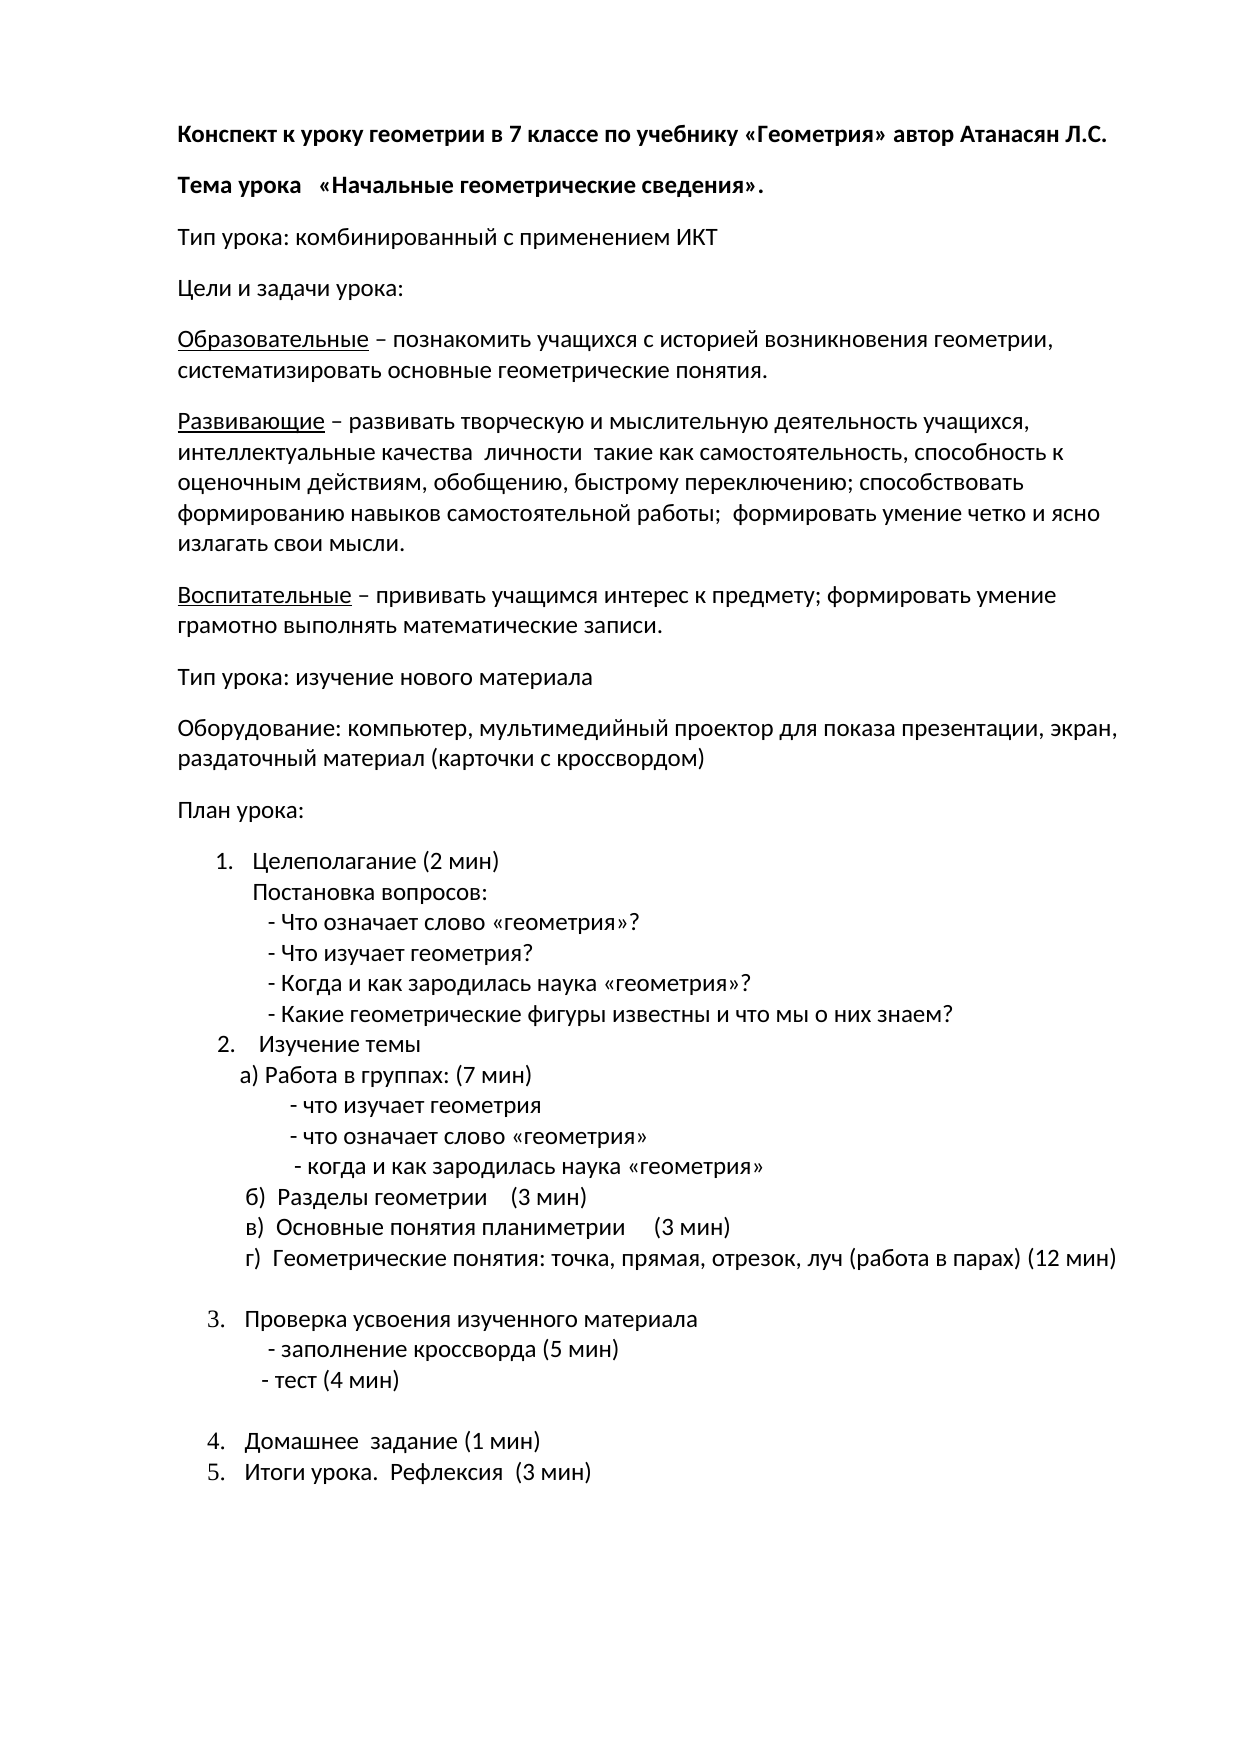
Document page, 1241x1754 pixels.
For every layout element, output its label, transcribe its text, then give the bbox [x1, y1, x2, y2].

list Итоги урока. Рефлексия (3 мин) [207, 1456, 1152, 1486]
text Цели и задачи урока: [177, 272, 1152, 303]
text - тест (4 мин) [244, 1364, 1152, 1395]
text Оборудование: компьютер, мультимедийный проектор для показа презентации, экран, раздаточный материал (карточки с кроссвордом) [177, 712, 1152, 773]
text в) Основные понятия планиметрии (3 мин) [177, 1212, 1152, 1242]
text - когда и как зародилась наука «геометрия» [215, 1151, 1152, 1181]
text - что означает слово «геометрия» [244, 1120, 1152, 1151]
text План урока: [177, 794, 1152, 824]
text б) Разделы геометрии (3 мин) [177, 1181, 1152, 1212]
text - заполнение кроссворда (5 мин) [177, 1334, 1152, 1364]
text - Какие геометрические фигуры известны и что мы о них знаем? [177, 998, 1152, 1028]
list Домашнее задание (1 мин) [207, 1425, 1152, 1456]
text - что изучает геометрия [244, 1089, 1152, 1120]
text - Когда и как зародилась наука «геометрия»? [177, 967, 1152, 998]
text - Что означает слово «геометрия»? [177, 906, 1152, 937]
list Проверка усвоения изученного материала [207, 1303, 1152, 1334]
text Постановка вопросов: [252, 876, 1152, 906]
text 2. Изучение темы [177, 1028, 1152, 1059]
text Образовательные – познакомить учащихся с историей возникновения геометрии, систематизировать основные геометрические понятия. [177, 323, 1152, 384]
text Воспитательные – прививать учащимся интерес к предмету; формировать умение грамотно выполнять математические записи. [177, 579, 1152, 640]
text - Что изучает геометрия? [177, 937, 1152, 967]
text а) Работа в группах: (7 мин) [177, 1059, 1152, 1089]
text Тема урока «Начальные геометрические сведения». [177, 169, 1152, 200]
text Тип урока: изучение нового материала [177, 661, 1152, 691]
text Развивающие – развивать творческую и мыслительную деятельность учащихся, интеллектуальные качества личности такие как самостоятельность, способность к оценочным действиям, обобщению, быстрому переключению; способствовать формированию навыков самостоятельной работы; формировать умение четко и ясно излагать свои мысли. [177, 405, 1152, 558]
text Конспект к уроку геометрии в 7 классе по учебнику «Геометрия» автор Атанасян Л.С. [177, 118, 1152, 149]
list Целеполагание (2 мин) [215, 845, 1152, 876]
text Тип урока: комбинированный с применением ИКТ [177, 221, 1152, 251]
text г) Геометрические понятия: точка, прямая, отрезок, луч (работа в парах) (12 мин) [177, 1242, 1152, 1273]
